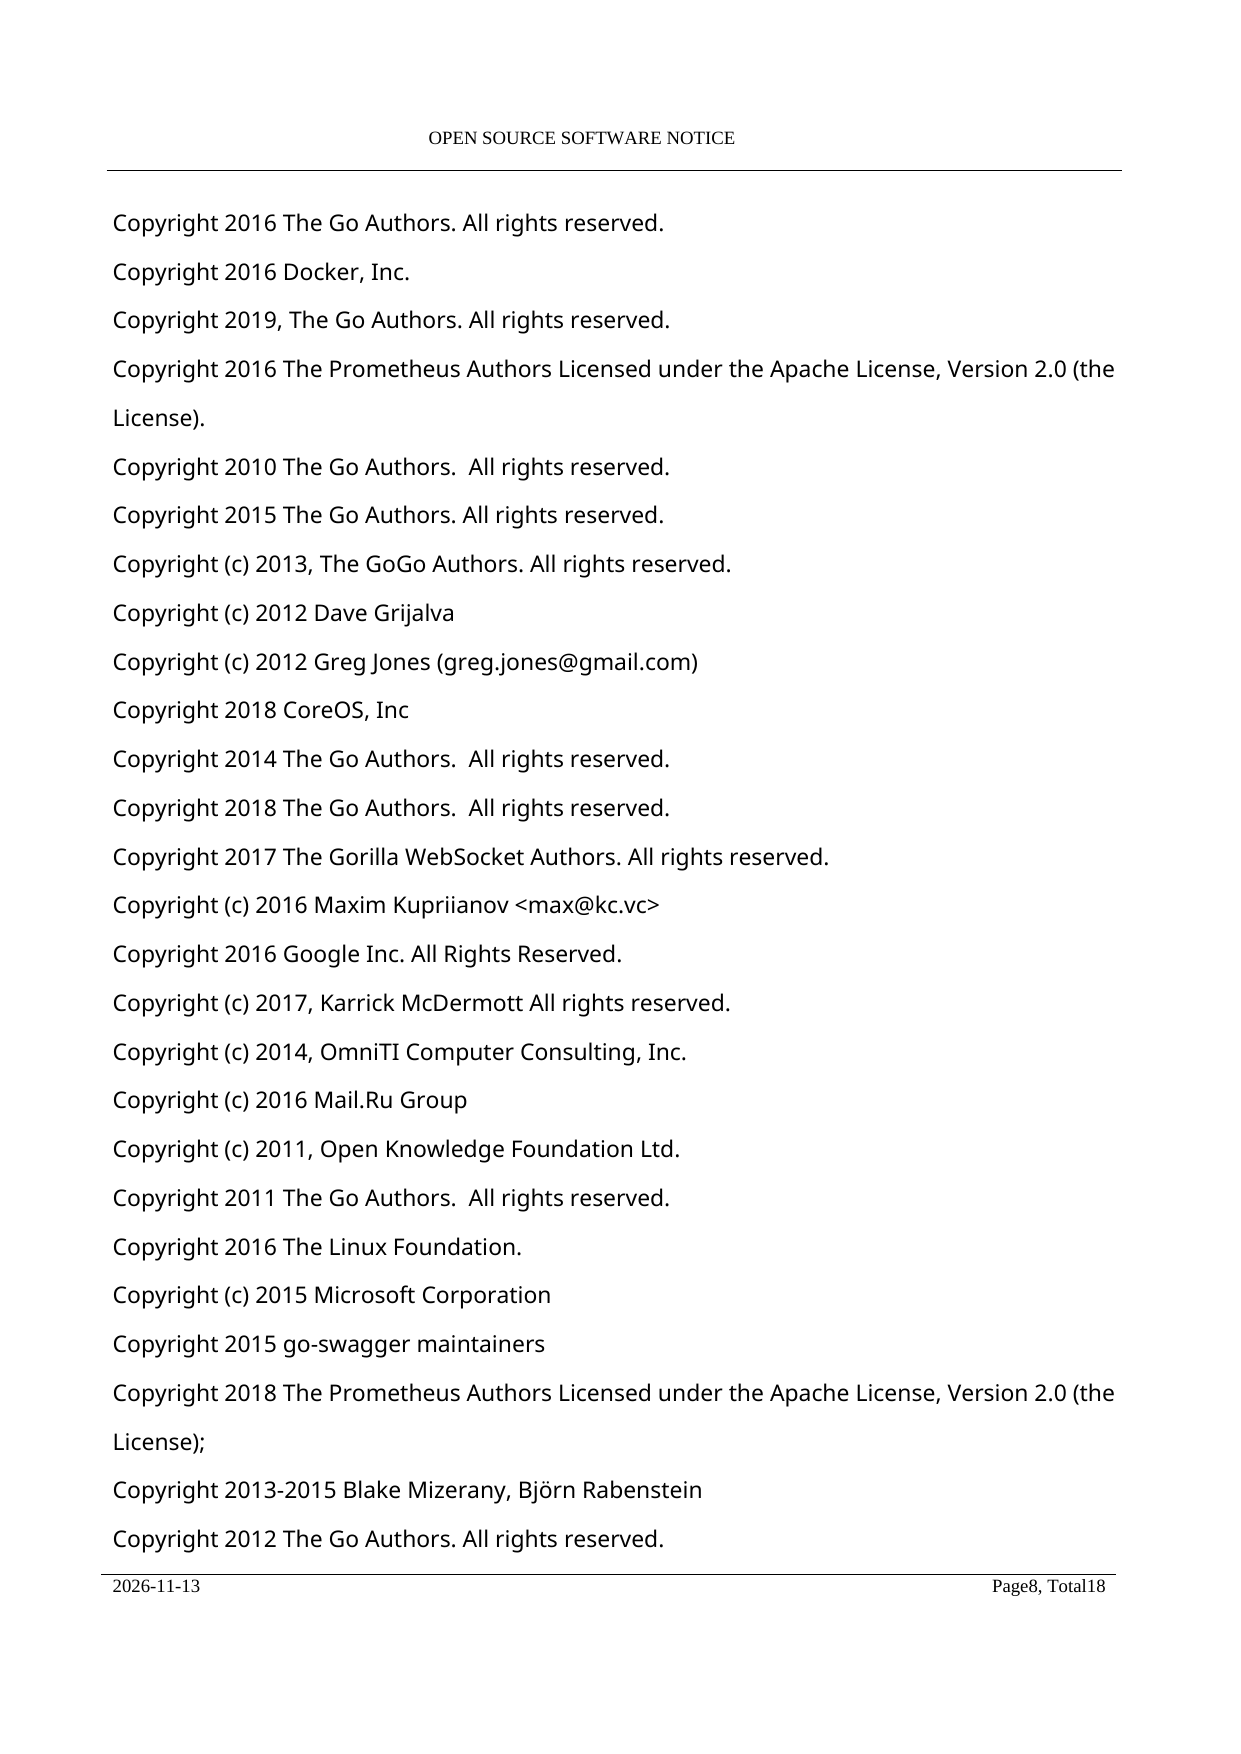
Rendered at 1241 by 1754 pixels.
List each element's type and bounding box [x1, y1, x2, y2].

text [112, 206, 1128, 1555]
